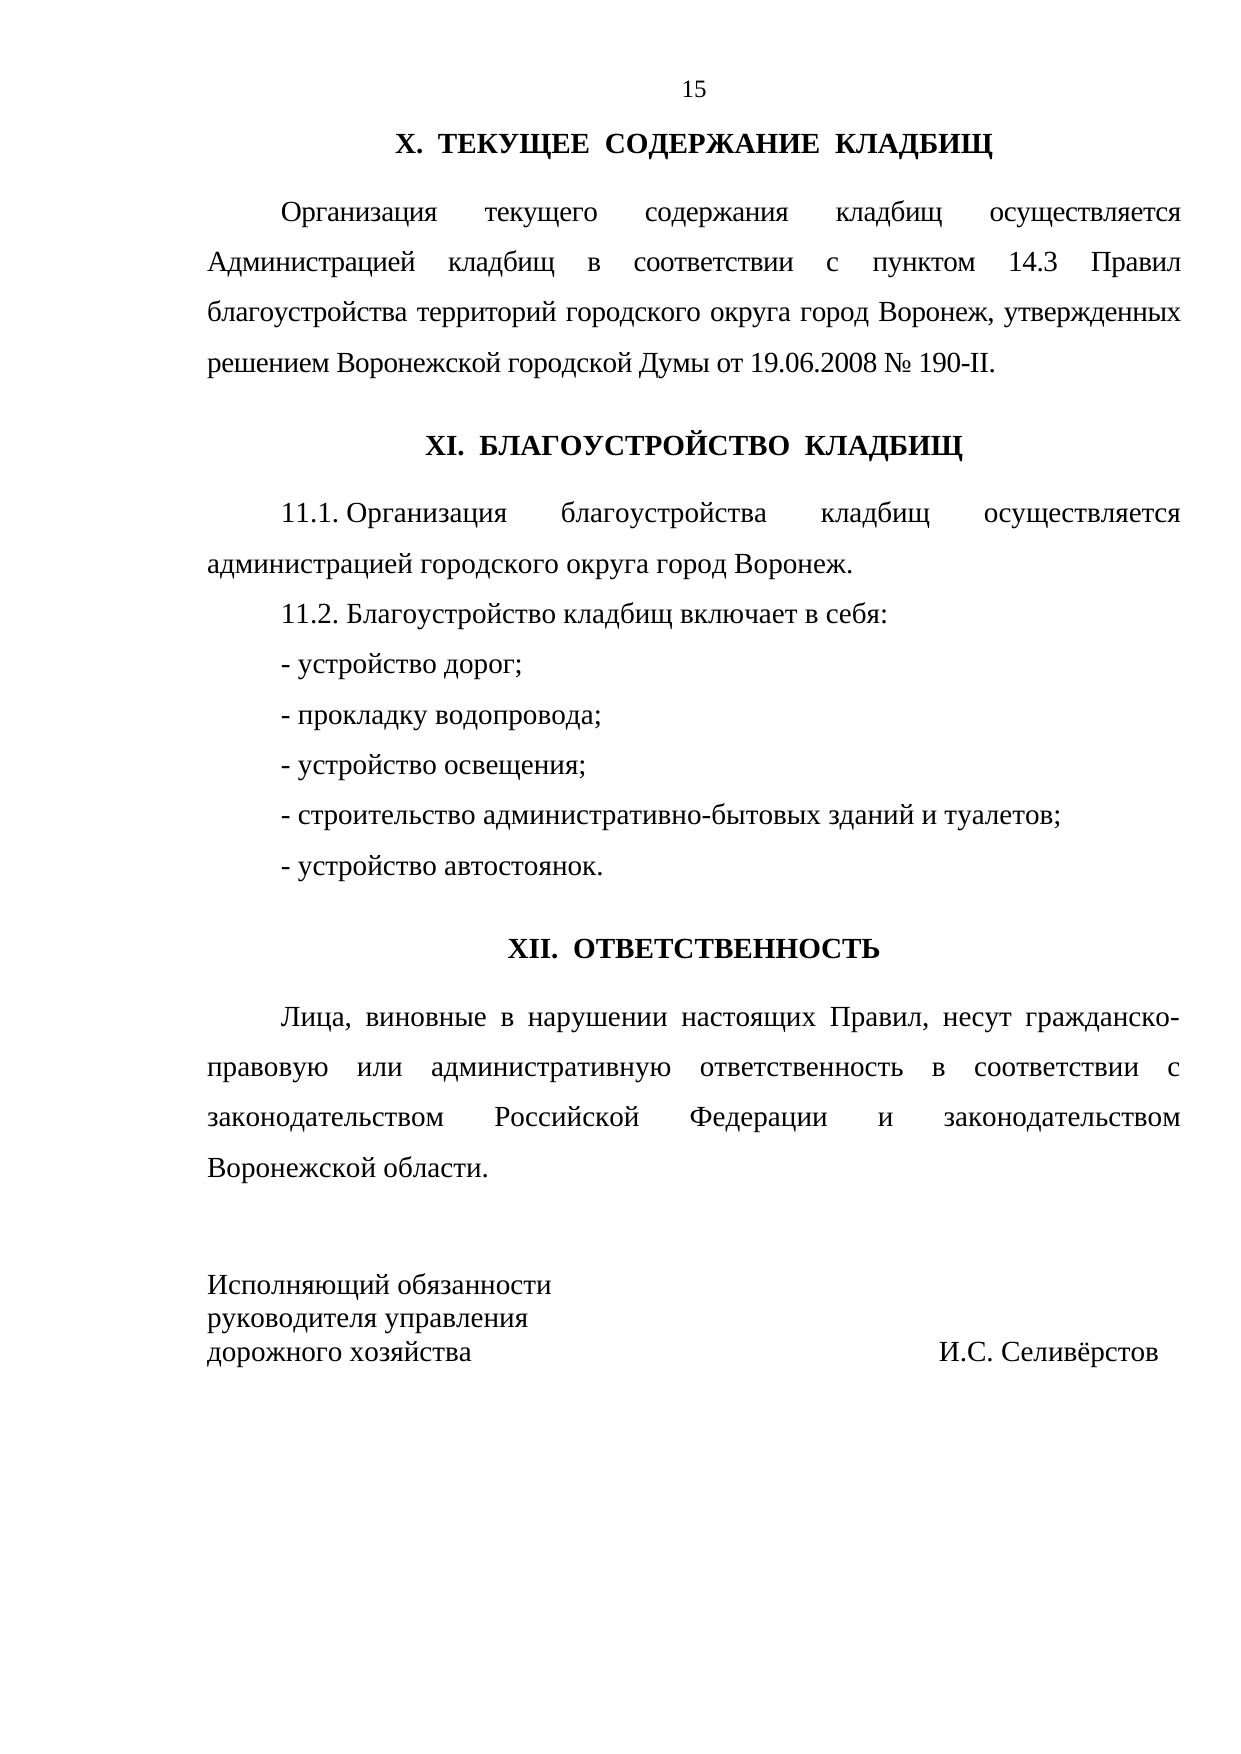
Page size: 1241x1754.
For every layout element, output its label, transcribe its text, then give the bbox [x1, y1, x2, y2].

text X. ТЕКУЩЕЕ СОДЕРЖАНИЕ КЛАДБИЩ [207, 127, 1181, 160]
text Лица, виновные в нарушении настоящих Правил, несут гражданско-правовую или административную ответственность в соответствии с законодательством Российской Федерации и законодательством Воронежской области. [207, 999, 1181, 1183]
text - строительство административно-бытовых зданий и туалетов; [207, 797, 1181, 831]
text XI. БЛАГОУСТРОЙСТВО КЛАДБИЩ [207, 428, 1181, 462]
text - устройство освещения; [207, 747, 1181, 781]
text - устройство автостоянок. [207, 848, 1181, 881]
text XII. ОТВЕТСТВЕННОСТЬ [207, 932, 1181, 965]
table_header Исполняющий обязанности руководителя управления дорожного хозяйства [196, 1267, 683, 1368]
text 11.1. Организация благоустройства кладбищ осуществляется администрацией городского округа город Воронеж. [207, 496, 1181, 579]
text - устройство дорог; [207, 647, 1181, 680]
text Организация текущего содержания кладбищ осуществляется Администрацией кладбищ в соответствии с пунктом 14.3 Правил благоустройства территорий городского округа город Воронеж, утвержденных решением Воронежской городской Думы от 19.06.2008 № 190-II. [207, 194, 1181, 378]
table_header И.С. Селивёрстов [683, 1267, 1170, 1368]
text 11.2. Благоустройство кладбищ включает в себя: [207, 596, 1181, 630]
text - прокладку водопровода; [207, 697, 1181, 730]
